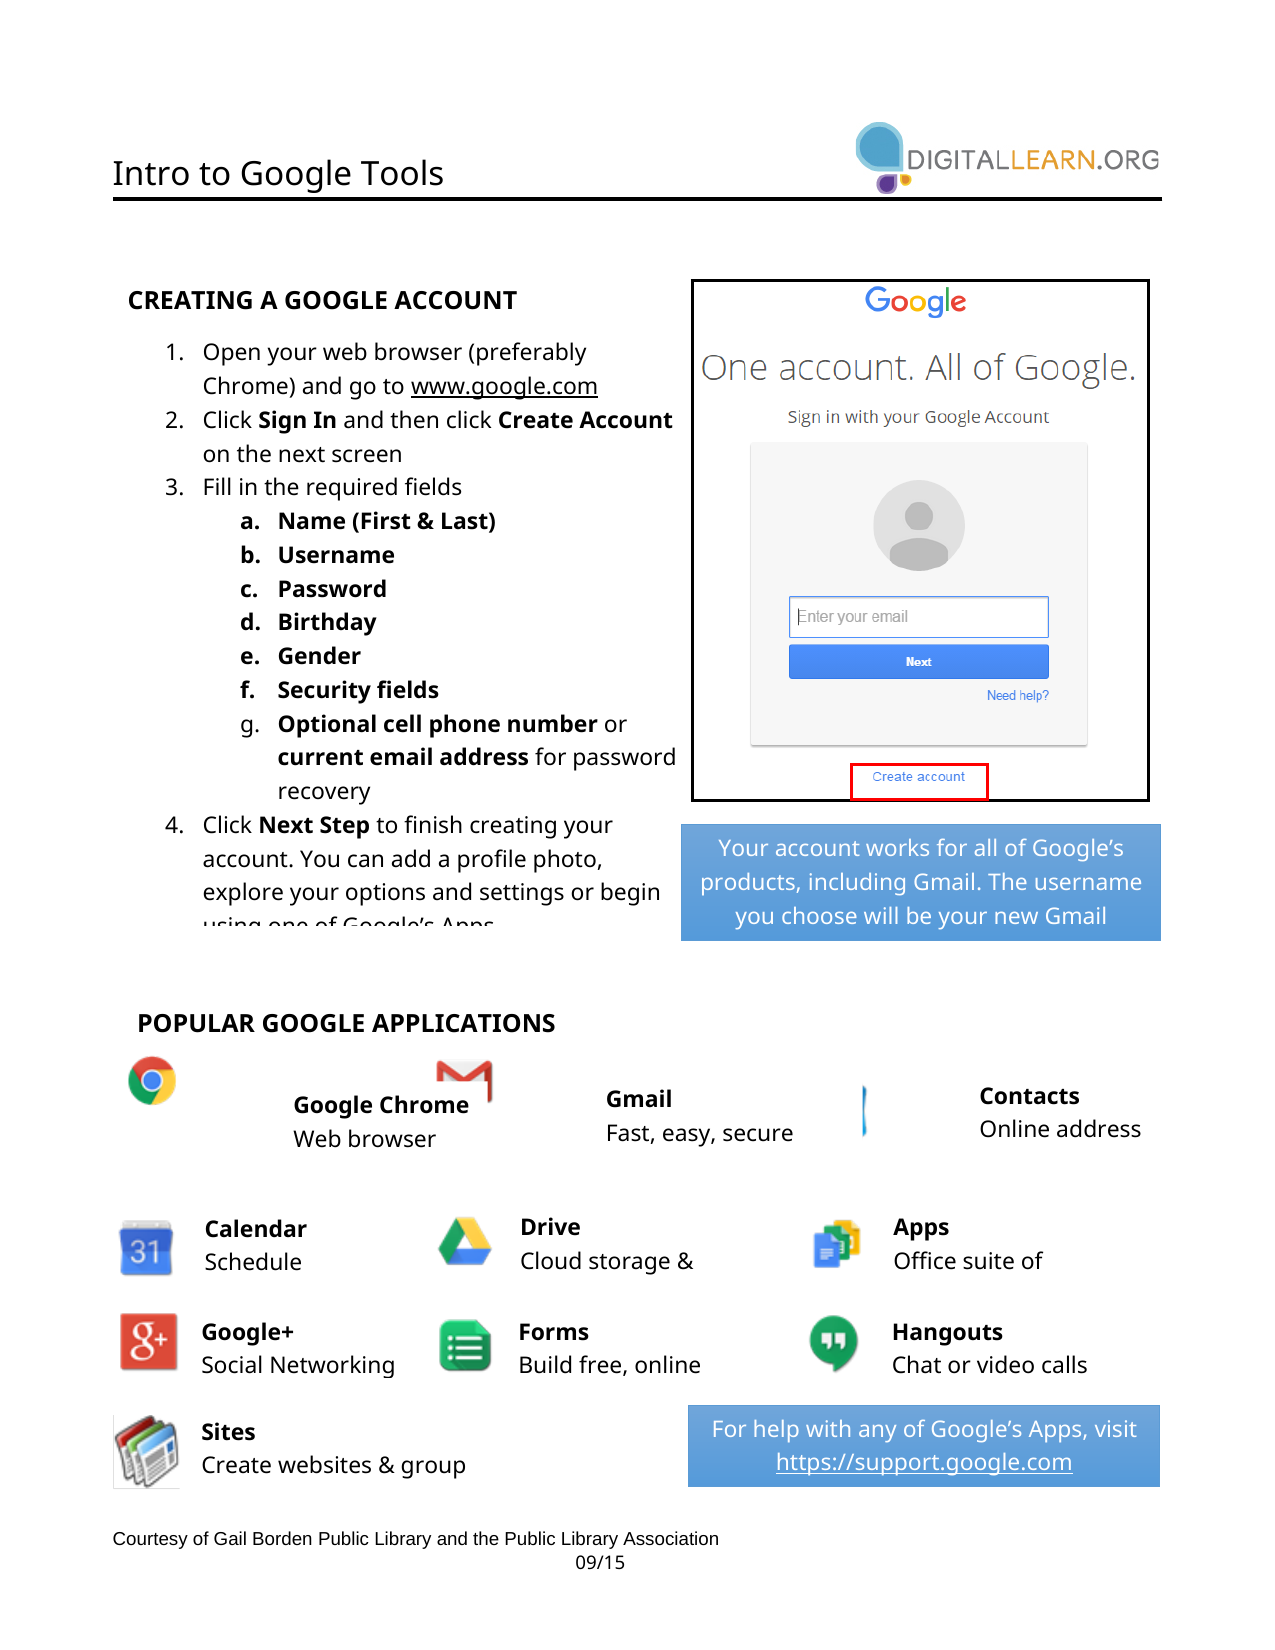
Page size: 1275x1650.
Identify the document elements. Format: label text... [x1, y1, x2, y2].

picture [126, 1055, 176, 1105]
picture [855, 122, 1159, 194]
picture [436, 1211, 497, 1273]
picture [436, 1055, 496, 1110]
picture [438, 1319, 494, 1374]
text Intro to Google Tools [112, 150, 1162, 201]
picture [853, 766, 986, 798]
picture [863, 1075, 876, 1150]
picture [807, 1214, 869, 1276]
picture [112, 1415, 180, 1491]
picture [803, 1314, 863, 1376]
picture [112, 1214, 182, 1284]
picture [694, 282, 1147, 799]
picture [119, 1312, 182, 1374]
